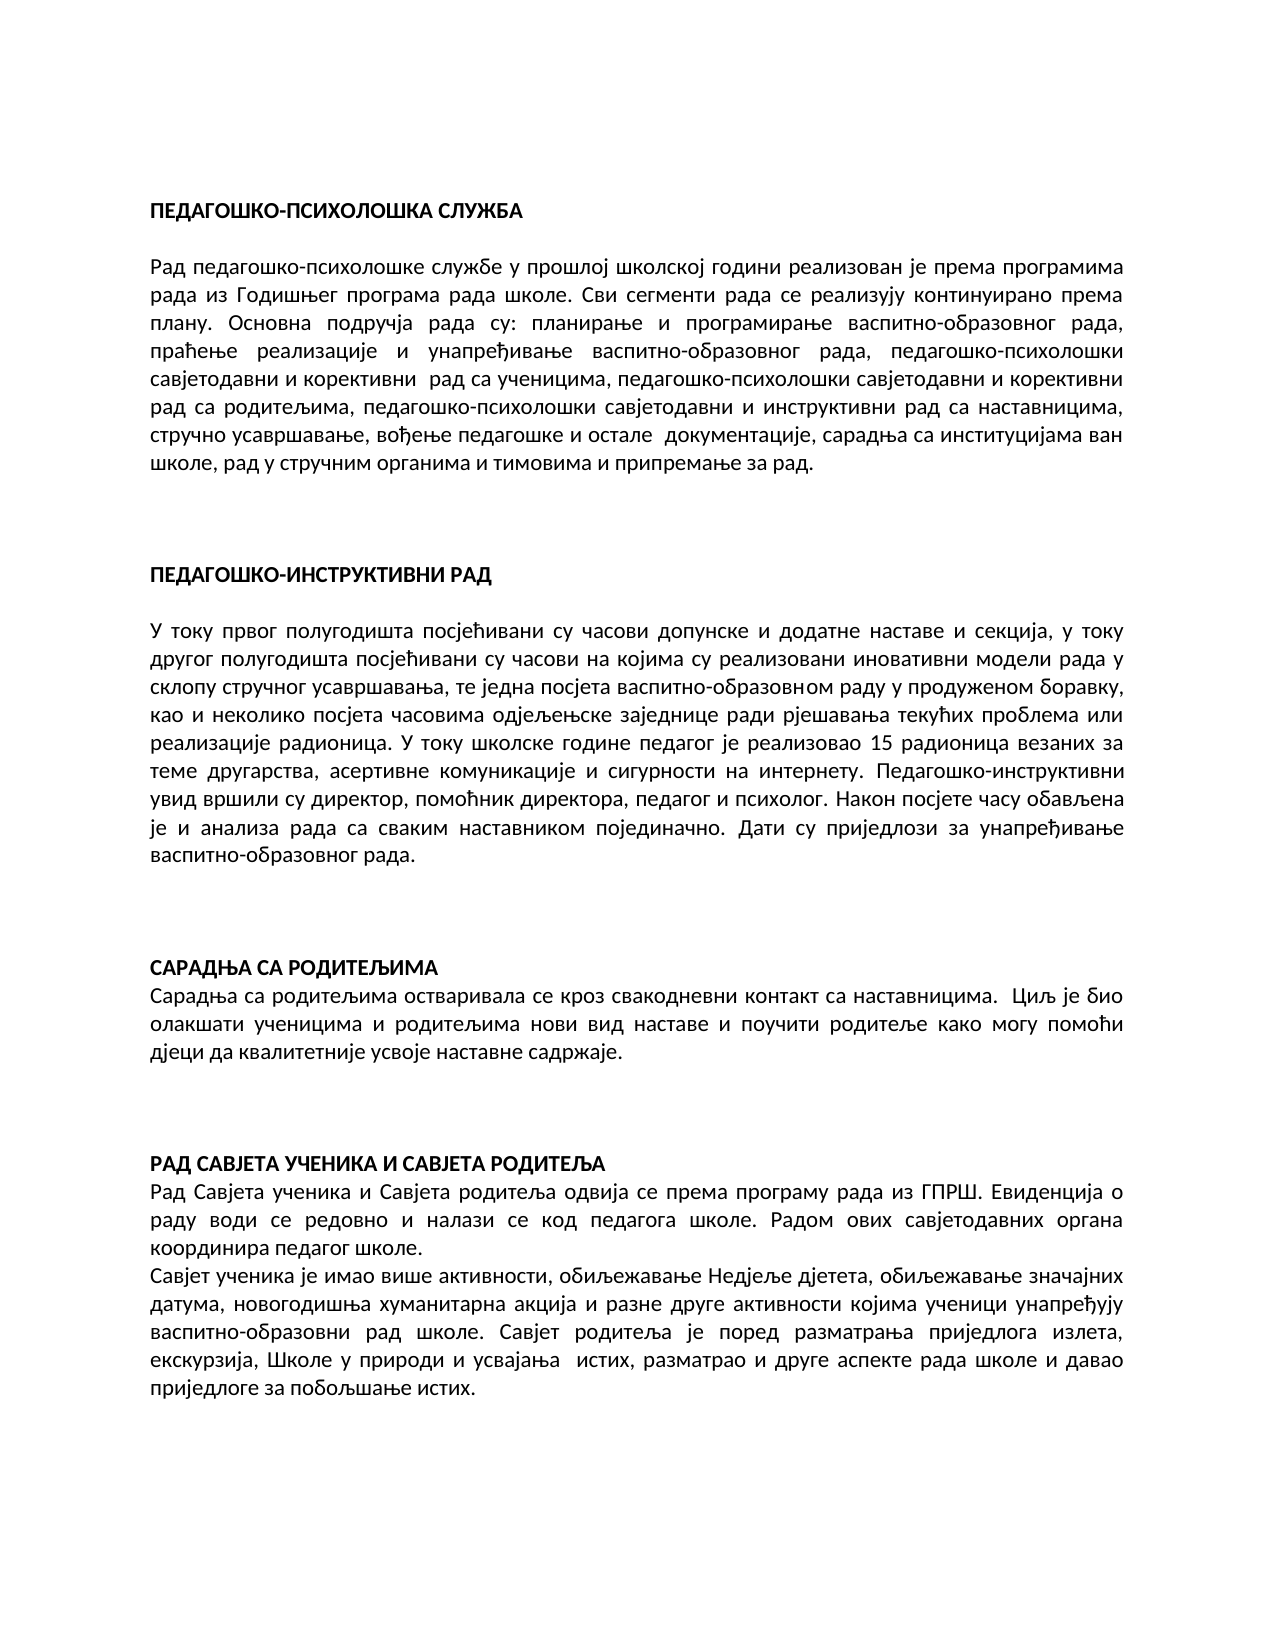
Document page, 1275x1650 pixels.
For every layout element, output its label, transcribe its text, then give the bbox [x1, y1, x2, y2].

text РАД САВЈЕТА УЧЕНИКА И САВЈЕТА РОДИТЕЉА [150, 1149, 1125, 1177]
text Савјет ученика је имао више активности, обиљежавање Недјеље дјетета, обиљежавање значајних датума, новогодишња хуманитарна акција и разне друге активности којима ученици унапређују васпитно-образовни рад школе. Савјет родитеља је поред разматрања приједлога излета, екскурзија, Школе у природи и усвајања истих, разматрао и друге аспекте рада школе и давао приједлоге за побољшање истих. [150, 1261, 1125, 1401]
text У току првог полугодишта посјећивани су часови допунске и додатне наставе и секција, у току другог полугодишта посјећивани су часови на којима су реализовани иновативни модели рада у склопу стручног усавршавања, те једна посјета васпитно-образовнoм раду у продуженом боравку, као и неколико посјета часовима одјељењске заједнице ради рјешавања текућих проблема или реализације радионица. У току школске године педагог је реализовао 15 радионица везаних за теме другарства, асертивне комуникације и сигурности на интернету. Педагошко-инструктивни увид вршили су директор, помоћник директора, педагог и психолог. Након посјете часу обављена је и анализа рада са сваким наставником појединачно. Дати су приједлози за унапређивање васпитно-образовног рада. [150, 616, 1125, 869]
text Рад педагошко-психолошке службе у прошлој школској години реализован је према програмима рада из Годишњег програма рада школе. Сви сегменти рада се реализују континуирано према плану. Основна подручја рада су: планирање и програмирање васпитно-образовног рада, праћење реализације и унапређивање васпитно-образовног рада, педагошко-психолошки савјетодавни и корективни рад са ученицима, педагошко-психолошки савјетодавни и корективни рад са родитељима, педагошко-психолошки савјетодавни и инструктивни рад са наставницима, стручно усавршавање, вођење педагошке и остале документације, сарадња са институцијама ван школе, рад у стручним органима и тимовима и припремање за рад. [150, 252, 1125, 476]
text САРАДЊА СА РОДИТЕЉИМА [150, 953, 1125, 981]
text ПЕДАГОШКО-ПСИХОЛОШКА СЛУЖБА [150, 196, 1125, 224]
text Рад Савјета ученика и Савјета родитеља одвија се према програму рада из ГПРШ. Евиденција о раду води се редовно и налази се код педагога школе. Радом ових савјетодавних органа координира педагог школе. [150, 1177, 1125, 1261]
text ПЕДАГОШКО-ИНСТРУКТИВНИ РАД [150, 560, 1125, 588]
text Сарадња са родитељима остваривала се кроз свакодневни контакт са наставницима. Циљ је био олакшати ученицима и родитељима нови вид наставе и поучити родитеље како могу помоћи дјеци да квалитетније усвоје наставне садржаје. [150, 981, 1125, 1065]
